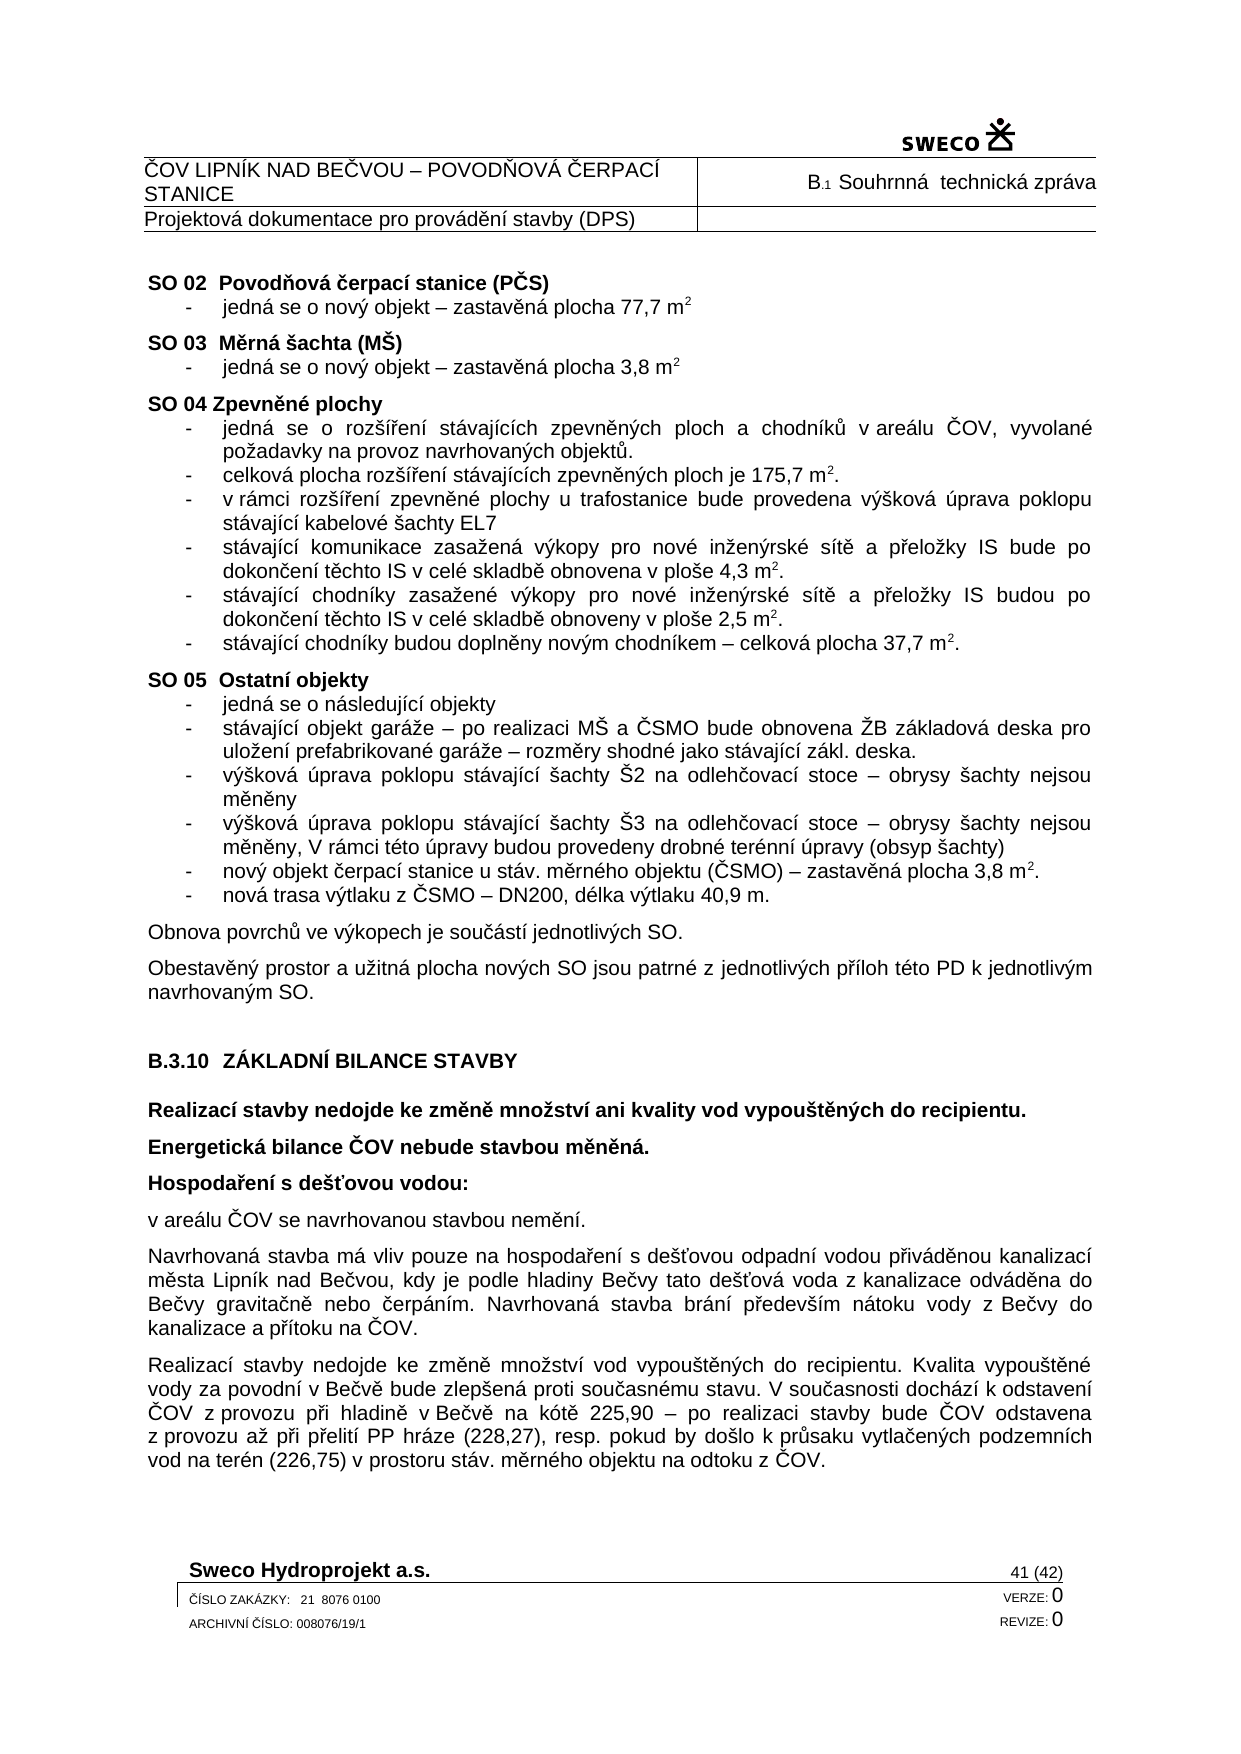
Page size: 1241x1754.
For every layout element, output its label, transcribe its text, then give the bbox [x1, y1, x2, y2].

text SO 02 Povodňová čerpací stanice (PČS) [148, 271, 1092, 294]
list jedná se o nový objekt – zastavěná plocha 77,7 m2 [185, 294, 1092, 318]
list v rámci rozšíření zpevněné plochy u trafostanice bude provedena výšková úprava poklopu stávající kabelové šachty EL7 [185, 487, 1092, 535]
text Energetická bilance ČOV nebude stavbou měněná. [148, 1135, 1092, 1159]
list výšková úprava poklopu stávající šachty Š2 na odlehčovací stoce – obrysy šachty nejsou měněny [185, 763, 1092, 811]
list jedná se o rozšíření stávajících zpevněných ploch a chodníků v areálu ČOV, vyvolané požadavky na provoz navrhovaných objektů. [185, 415, 1092, 463]
list stávající komunikace zasažená výkopy pro nové inženýrské sítě a přeložky IS bude po dokončení těchto IS v celé skladbě obnovena v ploše 4,3 m2. [185, 535, 1092, 583]
text Navrhovaná stavba má vliv pouze na hospodaření s dešťovou odpadní vodou přiváděnou kanalizací města Lipník nad Bečvou, kdy je podle hladiny Bečvy tato dešťová voda z kanalizace odváděna do Bečvy gravitačně nebo čerpáním. Navrhovaná stavba brání především nátoku vody z Bečvy do kanalizace a přítoku na ČOV. [148, 1244, 1092, 1340]
subtitle Základní bilance stavby [148, 1049, 1092, 1073]
text Realizací stavby nedojde ke změně množství ani kvality vod vypouštěných do recipientu. [148, 1098, 1092, 1122]
list nová trasa výtlaku z ČSMO – DN200, délka výtlaku 40,9 m. [185, 883, 1092, 907]
list jedná se o nový objekt – zastavěná plocha 3,8 m2 [185, 355, 1092, 379]
list celková plocha rozšíření stávajících zpevněných ploch je 175,7 m2. [185, 463, 1092, 487]
list stávající chodníky budou doplněny novým chodníkem – celková plocha 37,7 m2. [185, 631, 1092, 655]
text Hospodaření s dešťovou vodou: [148, 1171, 1092, 1195]
text Obestavěný prostor a užitná plocha nových SO jsou patrné z jednotlivých příloh této PD k jednotlivým navrhovaným SO. [148, 956, 1092, 1004]
list stávající objekt garáže – po realizaci MŠ a ČSMO bude obnovena ŽB základová deska pro uložení prefabrikované garáže – rozměry shodné jako stávající zákl. deska. [185, 715, 1092, 763]
text SO 03 Měrná šachta (MŠ) [148, 331, 1092, 355]
text SO 04 Zpevněné plochy [148, 391, 1092, 415]
text SO 05 Ostatní objekty [148, 667, 1092, 691]
list stávající chodníky zasažené výkopy pro nové inženýrské sítě a přeložky IS budou po dokončení těchto IS v celé skladbě obnoveny v ploše 2,5 m2. [185, 583, 1092, 631]
list jedná se o následující objekty [185, 691, 1092, 715]
text Obnova povrchů ve výkopech je součástí jednotlivých SO. [148, 919, 1092, 943]
text Realizací stavby nedojde ke změně množství vod vypouštěných do recipientu. Kvalita vypouštěné vody za povodní v Bečvě bude zlepšená proti současnému stavu. V současnosti dochází k odstavení ČOV z provozu při hladině v Bečvě na kótě 225,90 – po realizaci stavby bude ČOV odstavena z provozu až při přelití PP hráze (228,27), resp. pokud by došlo k průsaku vytlačených podzemních vod na terén (226,75) v prostoru stáv. měrného objektu na odtoku z ČOV. [148, 1352, 1092, 1472]
list nový objekt čerpací stanice u stáv. měrného objektu (ČSMO) – zastavěná plocha 3,8 m2. [185, 859, 1092, 883]
list výšková úprava poklopu stávající šachty Š3 na odlehčovací stoce – obrysy šachty nejsou měněny, V rámci této úpravy budou provedeny drobné terénní úpravy (obsyp šachty) [185, 811, 1092, 859]
text v areálu ČOV se navrhovanou stavbou nemění. [148, 1208, 1092, 1232]
